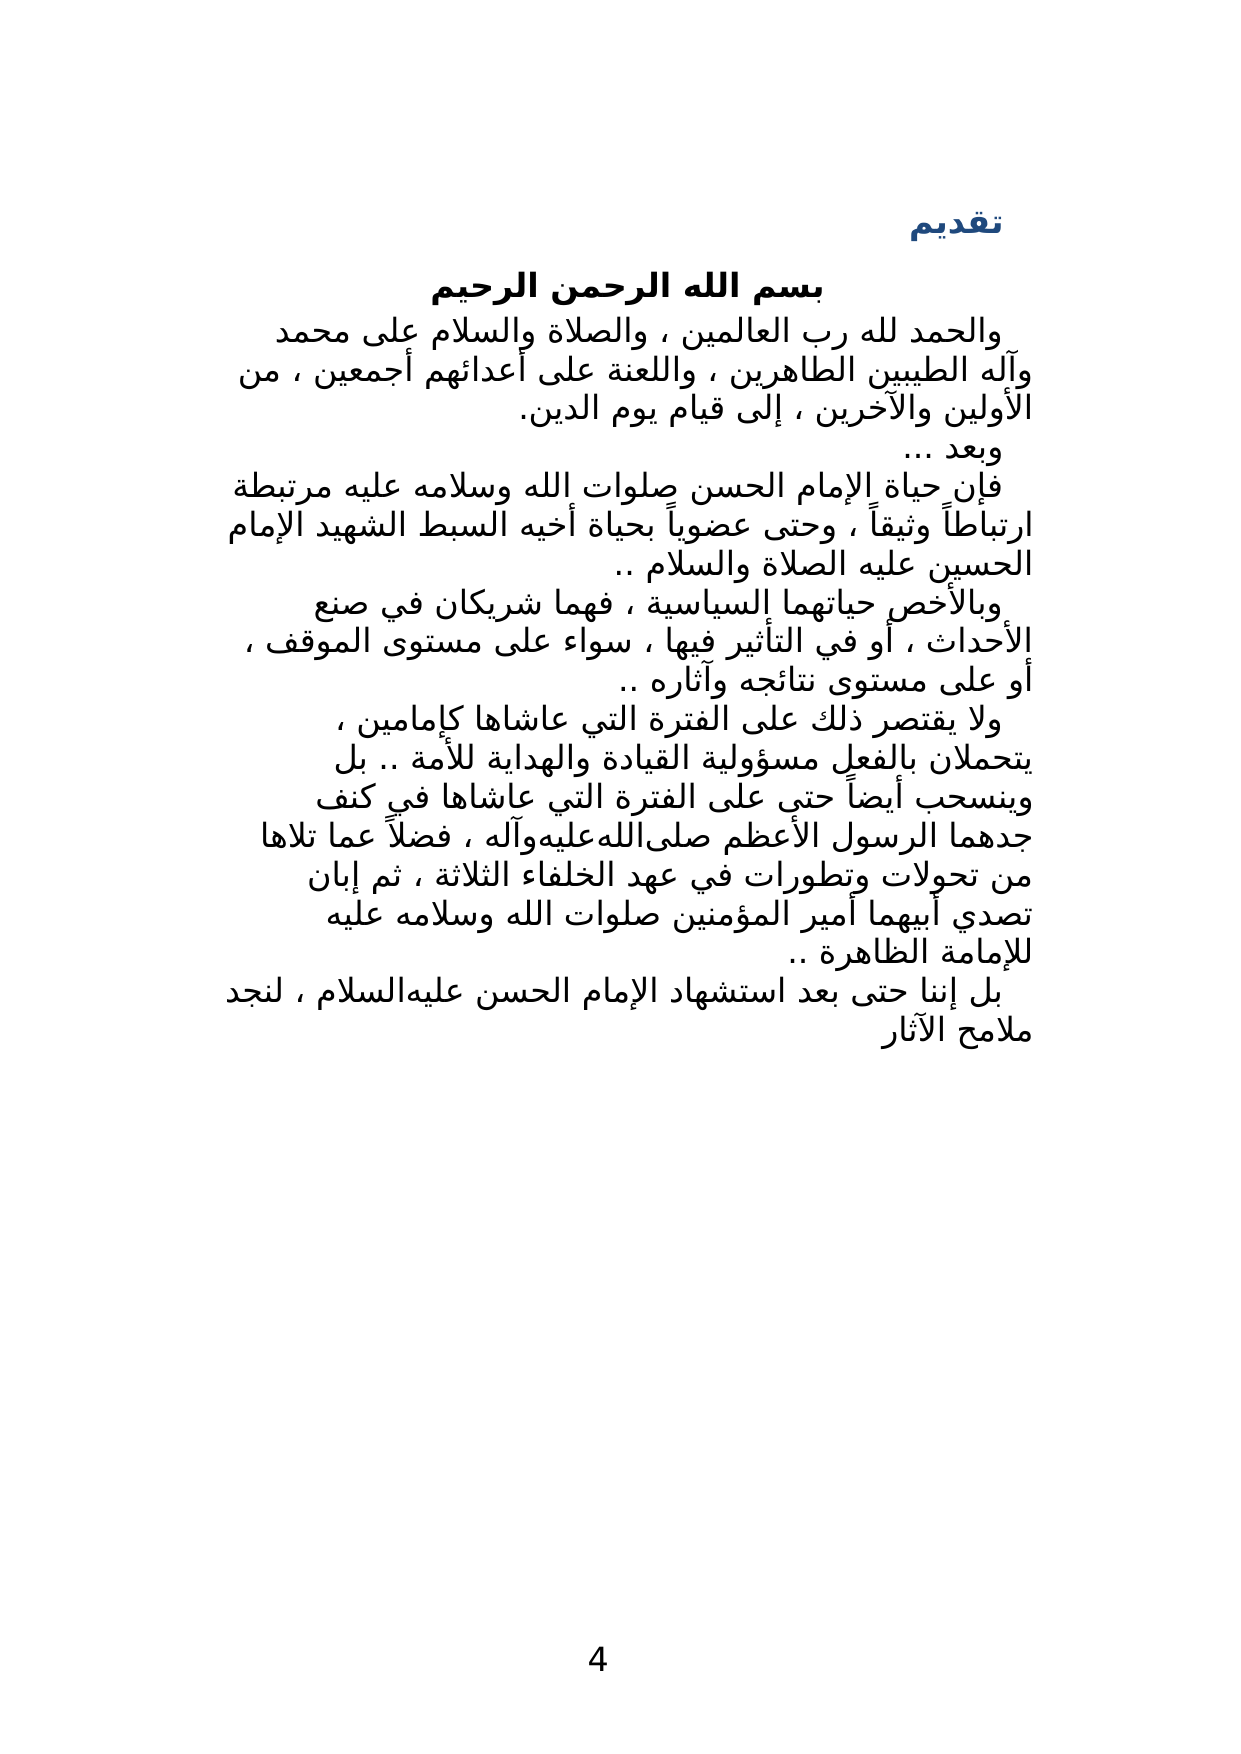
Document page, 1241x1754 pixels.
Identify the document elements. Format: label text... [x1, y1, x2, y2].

text بسم الله الرحمن الرحيم [222, 266, 1033, 305]
subtitle تقديم [222, 202, 1033, 241]
text فإن حياة الإمام الحسن صلوات الله وسلامه عليه مرتبطة ارتباطاً وثيقاً ، وحتى عضوياً بحياة أخيه السبط الشهيد الإمام الحسين عليه الصلاة والسلام .. [222, 467, 1033, 583]
text ولا يقتصر ذلك على الفترة التي عاشاها كإمامين ، يتحملان بالفعل مسؤولية القيادة والهداية للأمة .. بل وينسحب أيضاً حتى على الفترة التي عاشاها في كنف جدهما الرسول الأعظم صلى‌الله‌عليه‌وآله ، فضلاً عما تلاها من تحولات وتطورات في عهد الخلفاء الثلاثة ، ثم إبان تصدي أبيهما أمير المؤمنين صلوات الله وسلامه عليه للإمامة الظاهرة .. [222, 700, 1033, 972]
text وبعد ... [222, 428, 1033, 467]
text وبالأخص حياتهما السياسية ، فهما شريكان في صنع الأحداث ، أو في التأثير فيها ، سواء على مستوى الموقف ، أو على مستوى نتائجه وآثاره .. [222, 583, 1033, 700]
text والحمد لله رب العالمين ، والصلاة والسلام على محمد وآله الطيبين الطاهرين ، واللعنة على أعدائهم أجمعين ، من الأولين والآخرين ، إلى قيام يوم الدين. [222, 311, 1033, 428]
text بل إننا حتى بعد استشهاد الإمام الحسن عليه‌السلام ، لنجد ملامح الآثار [222, 972, 1033, 1049]
